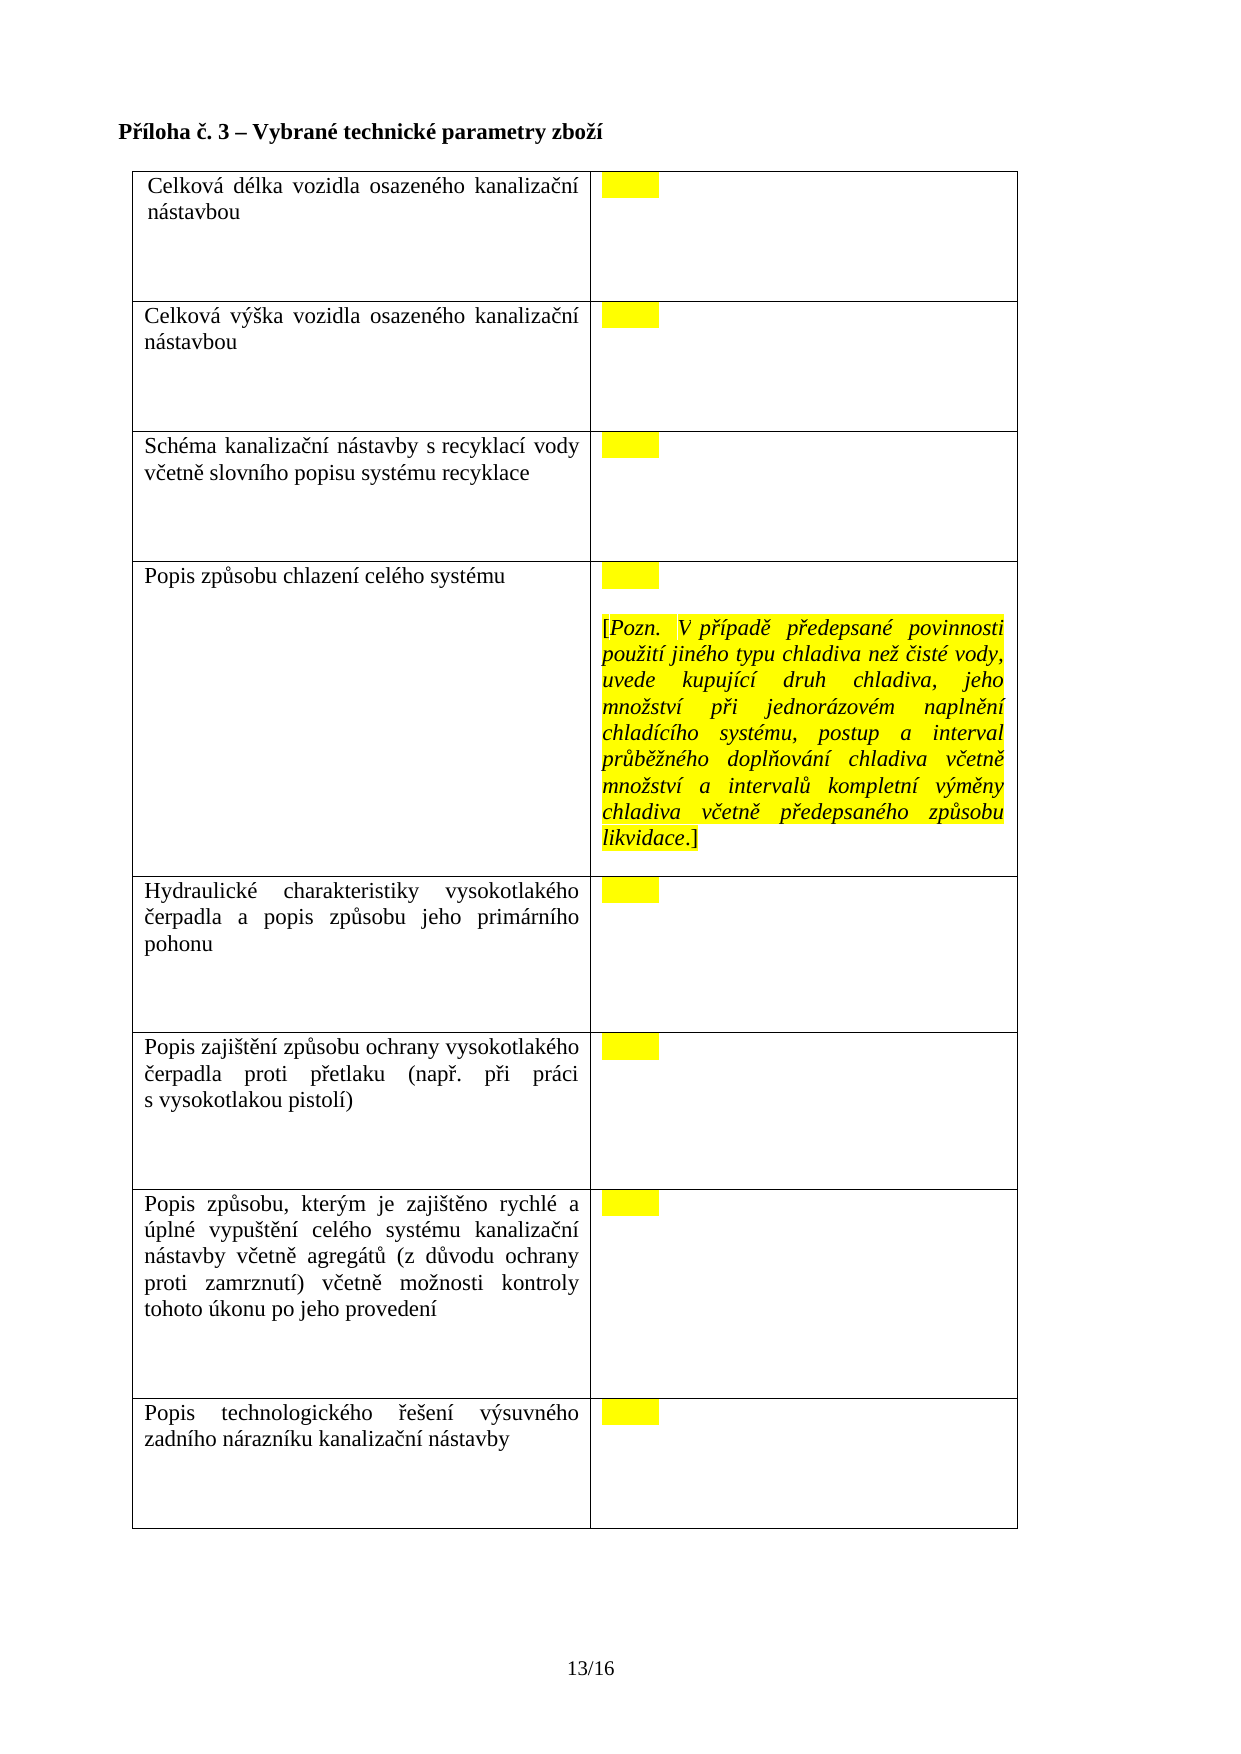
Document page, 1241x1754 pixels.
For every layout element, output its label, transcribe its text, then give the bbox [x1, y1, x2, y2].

table_cell [591, 1033, 1017, 1189]
table_header Celková délka vozidla osazeného kanalizační nástavbou [133, 172, 590, 301]
table_header [591, 172, 1017, 301]
table_cell [591, 1190, 1017, 1398]
table_cell [591, 877, 1017, 1032]
table_cell Popis zajištění způsobu ochrany vysokotlakého čerpadla proti přetlaku (např. při práci s vysokotlakou pistolí) [133, 1033, 590, 1189]
table_cell [591, 1399, 1017, 1528]
table_cell [Pozn. V případě předepsané povinnosti použití jiného typu chladiva než čisté vody, uvede kupující druh chladiva, jeho množství při jednorázovém naplnění chladícího systému, postup a interval průběžného doplňování chladiva včetně množství a intervalů kompletní výměny chladiva včetně předepsaného způsobu likvidace.] [591, 562, 1017, 876]
table_cell Hydraulické charakteristiky vysokotlakého čerpadla a popis způsobu jeho primárního pohonu [133, 877, 590, 1032]
table_cell [591, 432, 1017, 561]
text Příloha č. 3 – Vybrané technické parametry zboží [118, 118, 1152, 144]
table_cell Popis způsobu chlazení celého systému [133, 562, 590, 876]
table_cell Schéma kanalizační nástavby s recyklací vody včetně slovního popisu systému recyklace [133, 432, 590, 561]
table_cell [591, 302, 1017, 431]
table_cell Popis způsobu, kterým je zajištěno rychlé a úplné vypuštění celého systému kanalizační nástavby včetně agregátů (z důvodu ochrany proti zamrznutí) včetně možnosti kontroly tohoto úkonu po jeho provedení [133, 1190, 590, 1398]
table_cell Celková výška vozidla osazeného kanalizační nástavbou [133, 302, 590, 431]
table_cell Popis technologického řešení výsuvného zadního nárazníku kanalizační nástavby [133, 1399, 590, 1528]
